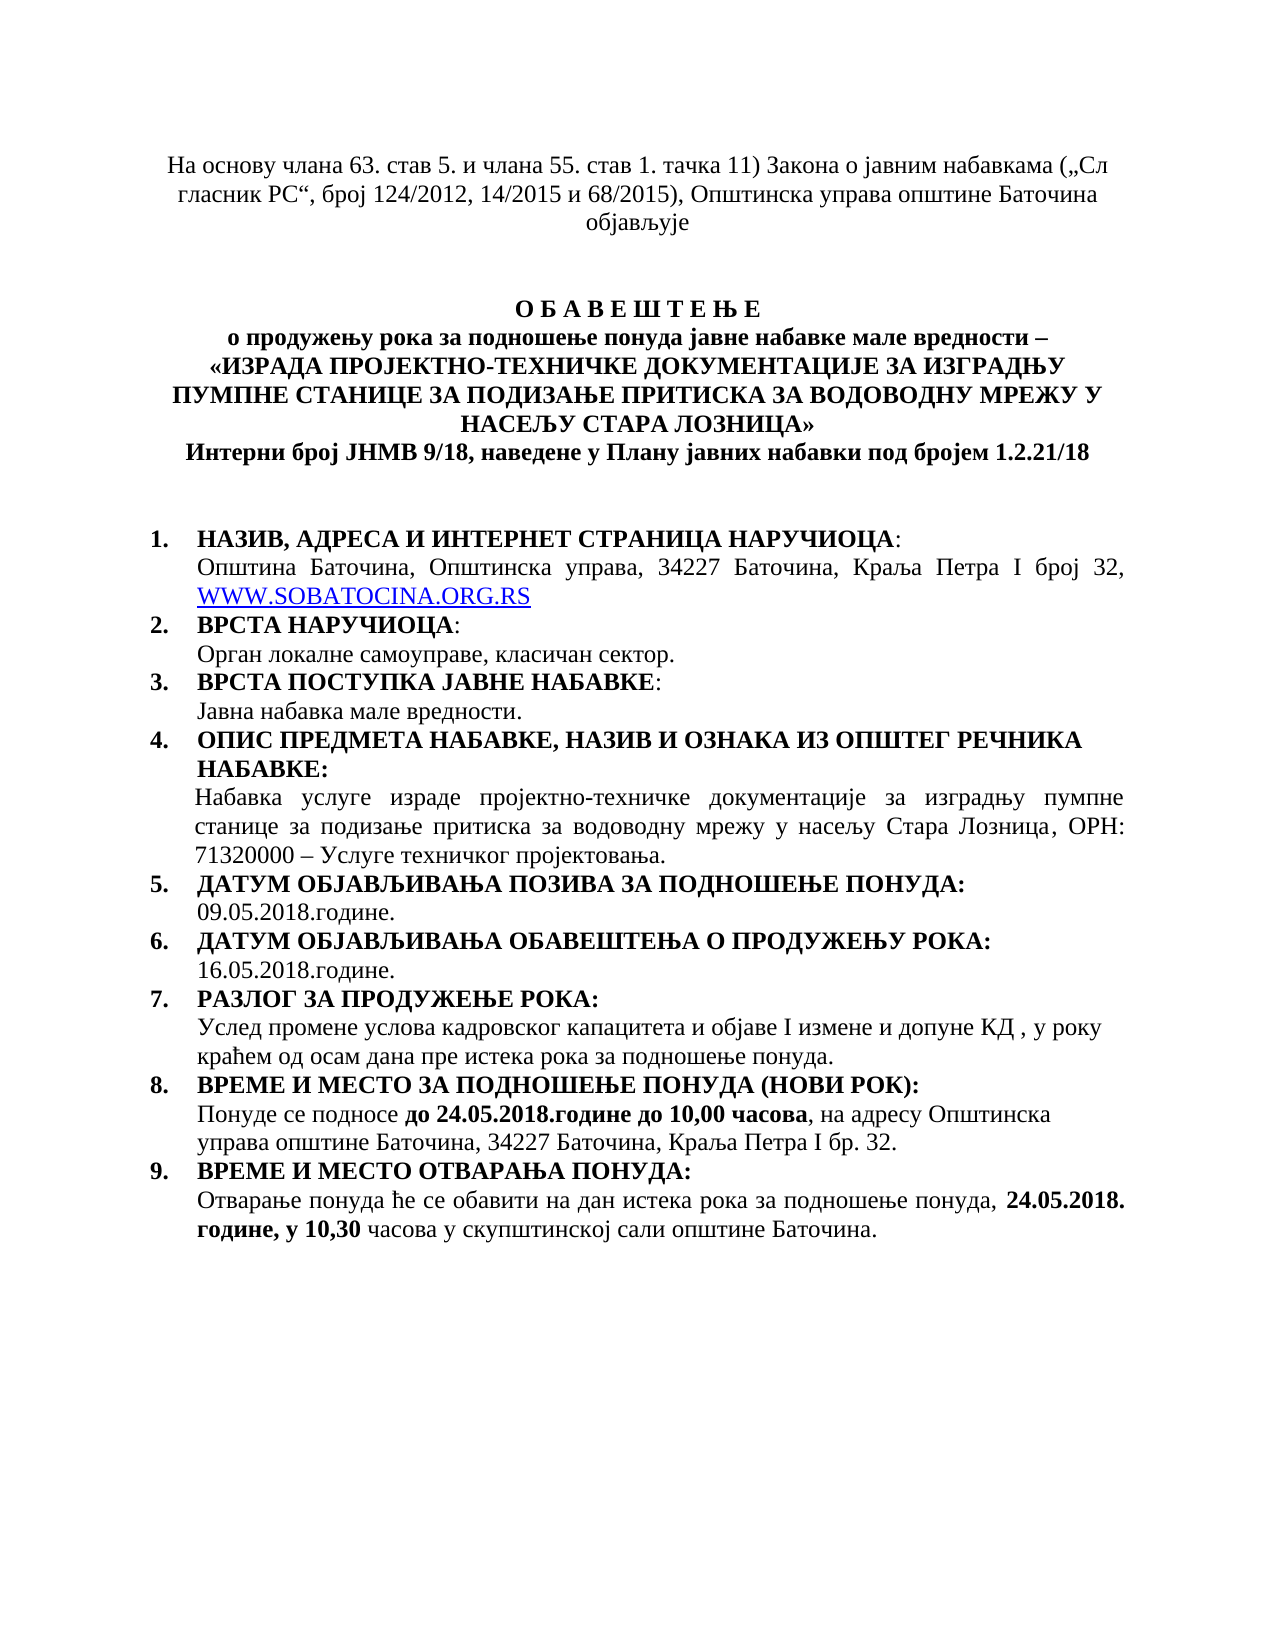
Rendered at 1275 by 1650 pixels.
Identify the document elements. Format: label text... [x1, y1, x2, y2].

text Општина Баточина, Општинска управа, 34227 Баточина, Краља Петра I број 32, WWW.SOBATOCINA.ORG.RS [197, 552, 1125, 610]
list ВРЕМЕ И МЕСТО ОТВАРАЊА ПОНУДА: [150, 1156, 1125, 1185]
list ДАТУМ ОБЈАВЉИВАЊА ОБАВЕШТЕЊА О ПРОДУЖЕЊУ РОКА: [150, 926, 1125, 955]
list Понуде се подносе до 24.05.2018.године до 10,00 часова, на адресу Општинска управа општине Баточина, 34227 Баточина, Краља Петра I бр. 32. [197, 1099, 1125, 1156]
list ВРСТА ПОСТУПКА ЈАВНЕ НАБАВКЕ: [150, 667, 1125, 696]
list 09.05.2018.године. [197, 897, 1125, 926]
text о продужењу рока за подношење понуда јавне набавке мале вредности – [150, 322, 1125, 351]
text Набавка услуге израде пројектно-техничке документације за изградњу пумпне станице за подизање притиска за водоводну мрежу у насељу Стара Лозница, ОРН: 71320000 – Услуге техничког пројектовања. [194, 782, 1125, 869]
list ОПИС ПРЕДМЕТА НАБАВКЕ, НАЗИВ И ОЗНАКА ИЗ ОПШТЕГ РЕЧНИКА НАБАВКЕ: [150, 725, 1125, 782]
list ВРСТА НАРУЧИОЦА: [150, 610, 1125, 639]
text Интерни број ЈНМВ 9/18, наведене у Плану јавних набавки под бројем 1.2.21/18 [150, 437, 1125, 466]
text На основу члана 63. став 5. и члана 55. став 1. тачка 11) Закона о јавним набавкама („Сл гласник РС“, број 124/2012, 14/2015 и 68/2015), Општинска управа општине Баточина објављује [150, 150, 1125, 236]
text О Б А В Е Ш Т Е Њ Е [150, 294, 1125, 322]
text Јавна набавка мале вредности. [197, 696, 1125, 725]
list ВРЕМЕ И МЕСТО ЗА ПОДНОШЕЊЕ ПОНУДА (НОВИ РОК): [150, 1070, 1125, 1099]
list 16.05.2018.године. [197, 955, 1125, 984]
list РАЗЛОГ ЗА ПРОДУЖЕЊЕ РОКА: [150, 984, 1125, 1012]
text Отварање понуда ће се обавити на дан истека рока за подношење понуда, 24.05.2018. године, у 10,30 часова у скупштинској сали општине Баточина. [197, 1185, 1125, 1242]
list Услед промене услова кадровског капацитета и објаве I измене и допуне КД , у року краћем од осам дана пре истека рока за подношење понуда. [197, 1012, 1125, 1070]
text Орган локалне самоуправе, класичан сектор. [150, 639, 1125, 667]
list ДАТУМ ОБЈАВЉИВАЊА ПОЗИВА ЗА ПОДНОШЕЊЕ ПОНУДА: [150, 869, 1125, 897]
text «ИЗРАДА ПРОЈЕКТНО-ТЕХНИЧКЕ ДОКУМЕНТАЦИЈЕ ЗА ИЗГРАДЊУ ПУМПНЕ СТАНИЦЕ ЗА ПОДИЗАЊЕ ПРИТИСКА ЗА ВОДОВОДНУ МРЕЖУ У НАСЕЉУ СТАРА ЛОЗНИЦА» [150, 351, 1125, 437]
list НАЗИВ, АДРЕСА И ИНТЕРНЕТ СТРАНИЦА НАРУЧИОЦА: [150, 524, 1125, 552]
